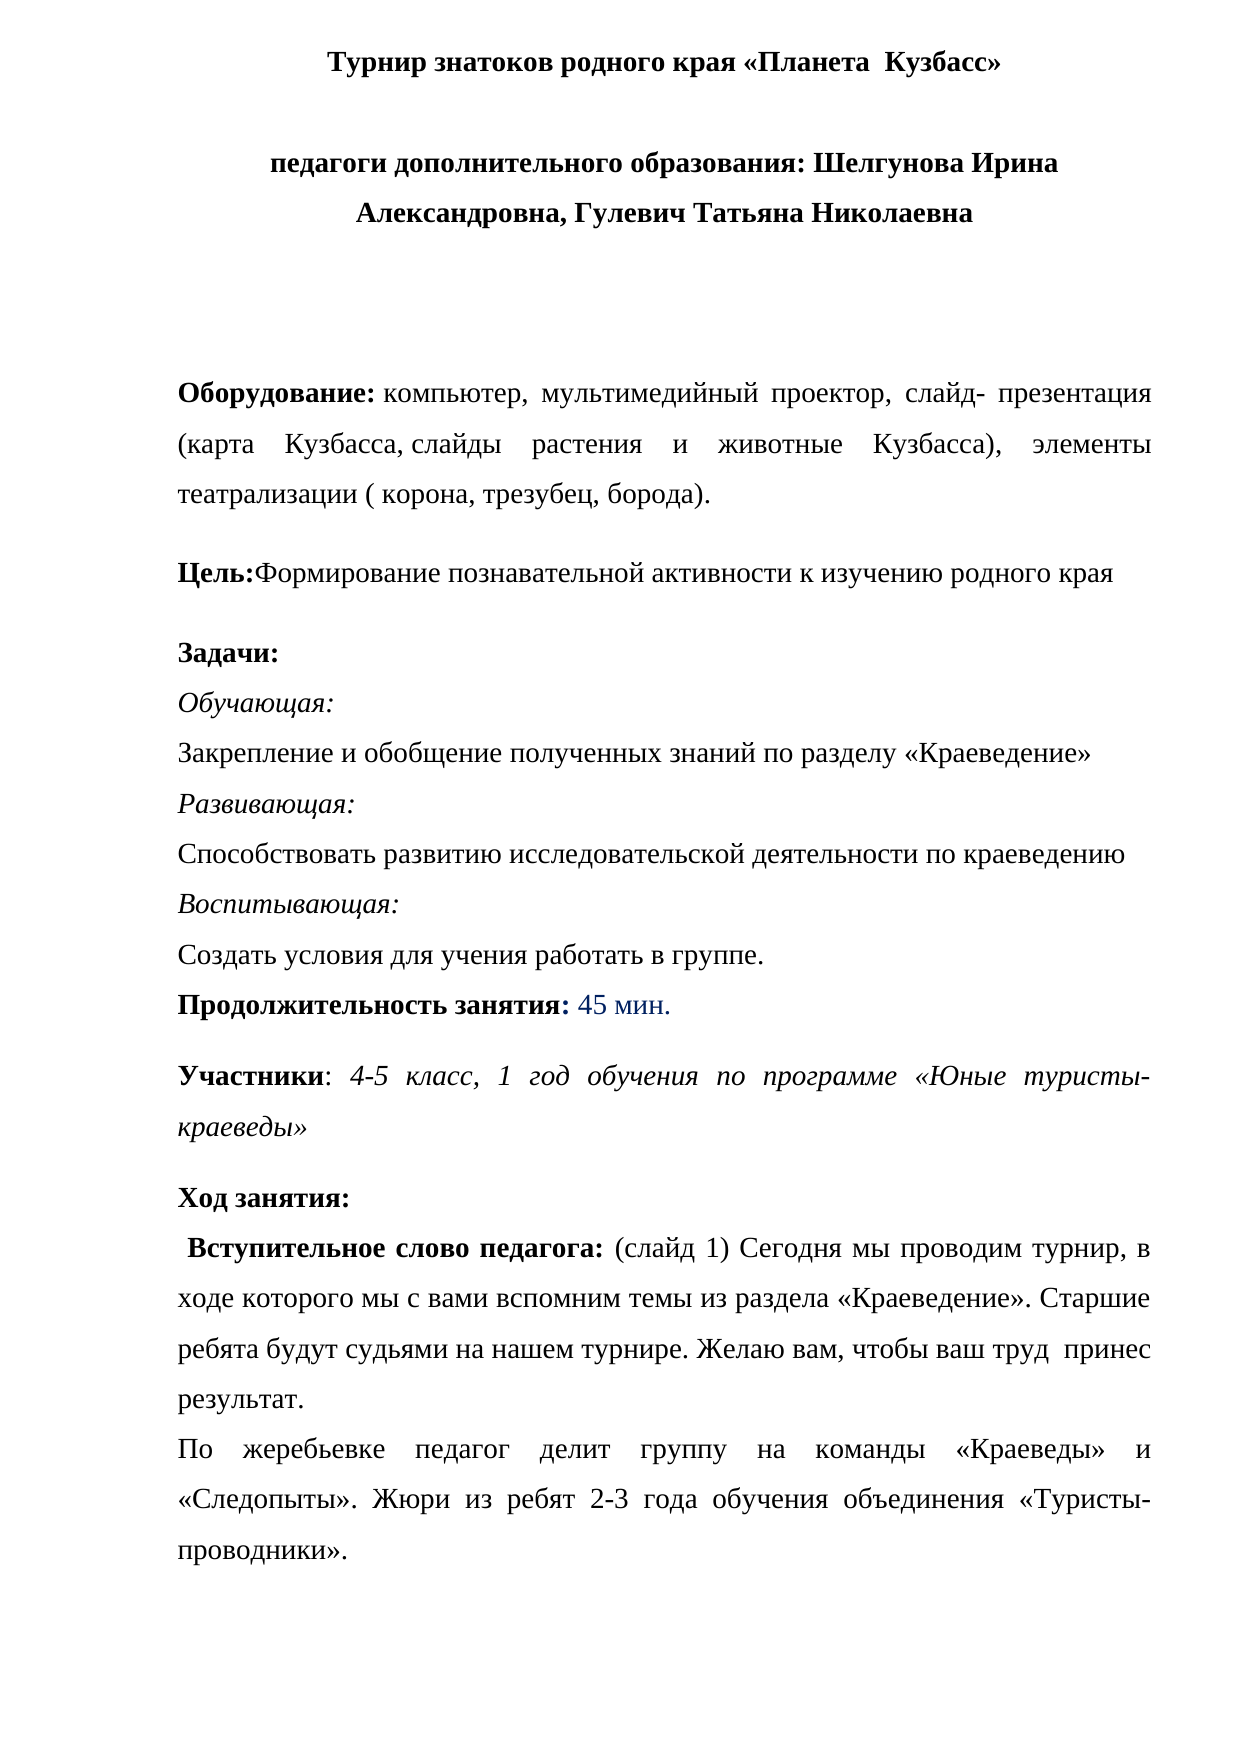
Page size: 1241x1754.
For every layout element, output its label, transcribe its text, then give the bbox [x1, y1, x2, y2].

text Воспитывающая: [177, 887, 1152, 920]
text Задачи: [177, 635, 1152, 668]
text Участники: 4-5 класс, 1 год обучения по программе «Юные туристы-краеведы» [177, 1058, 1152, 1142]
text Создать условия для учения работать в группе. [177, 937, 1152, 970]
text Ход занятия: [177, 1180, 1152, 1213]
text Оборудование: компьютер, мультимедийный проектор, слайд- презентация (карта Кузбасса, слайды растения и животные Кузбасса), элементы театрализации ( корона, трезубец, борода). [177, 375, 1152, 509]
title Турнир знатоков родного края «Планета Кузбасс» [177, 44, 1152, 78]
text Продолжительность занятия: 45 мин. [177, 987, 1152, 1021]
title Вступительное слово педагога: (слайд 1) Сегодня мы проводим турнир, в ходе которого мы с вами вспомним темы из раздела «Краеведение». Старшие ребята будут судьями на нашем турнире. Желаю вам, чтобы ваш труд принес результат. [177, 1230, 1152, 1414]
text Закрепление и обобщение полученных знаний по разделу «Краеведение» [177, 736, 1152, 769]
title педагоги дополнительного образования: Шелгунова Ирина Александровна, Гулевич Татьяна Николаевна [177, 145, 1152, 229]
text Способствовать развитию исследовательской деятельности по краеведению [177, 836, 1152, 870]
text Цель:Формирование познавательной активности к изучению родного края [177, 556, 1152, 589]
title По жеребьевке педагог делит группу на команды «Краеведы» и «Следопыты». Жюри из ребят 2-3 года обучения объединения «Туристы-проводники». [177, 1431, 1152, 1566]
text Развивающая: [177, 786, 1152, 819]
text Обучающая: [177, 685, 1152, 719]
